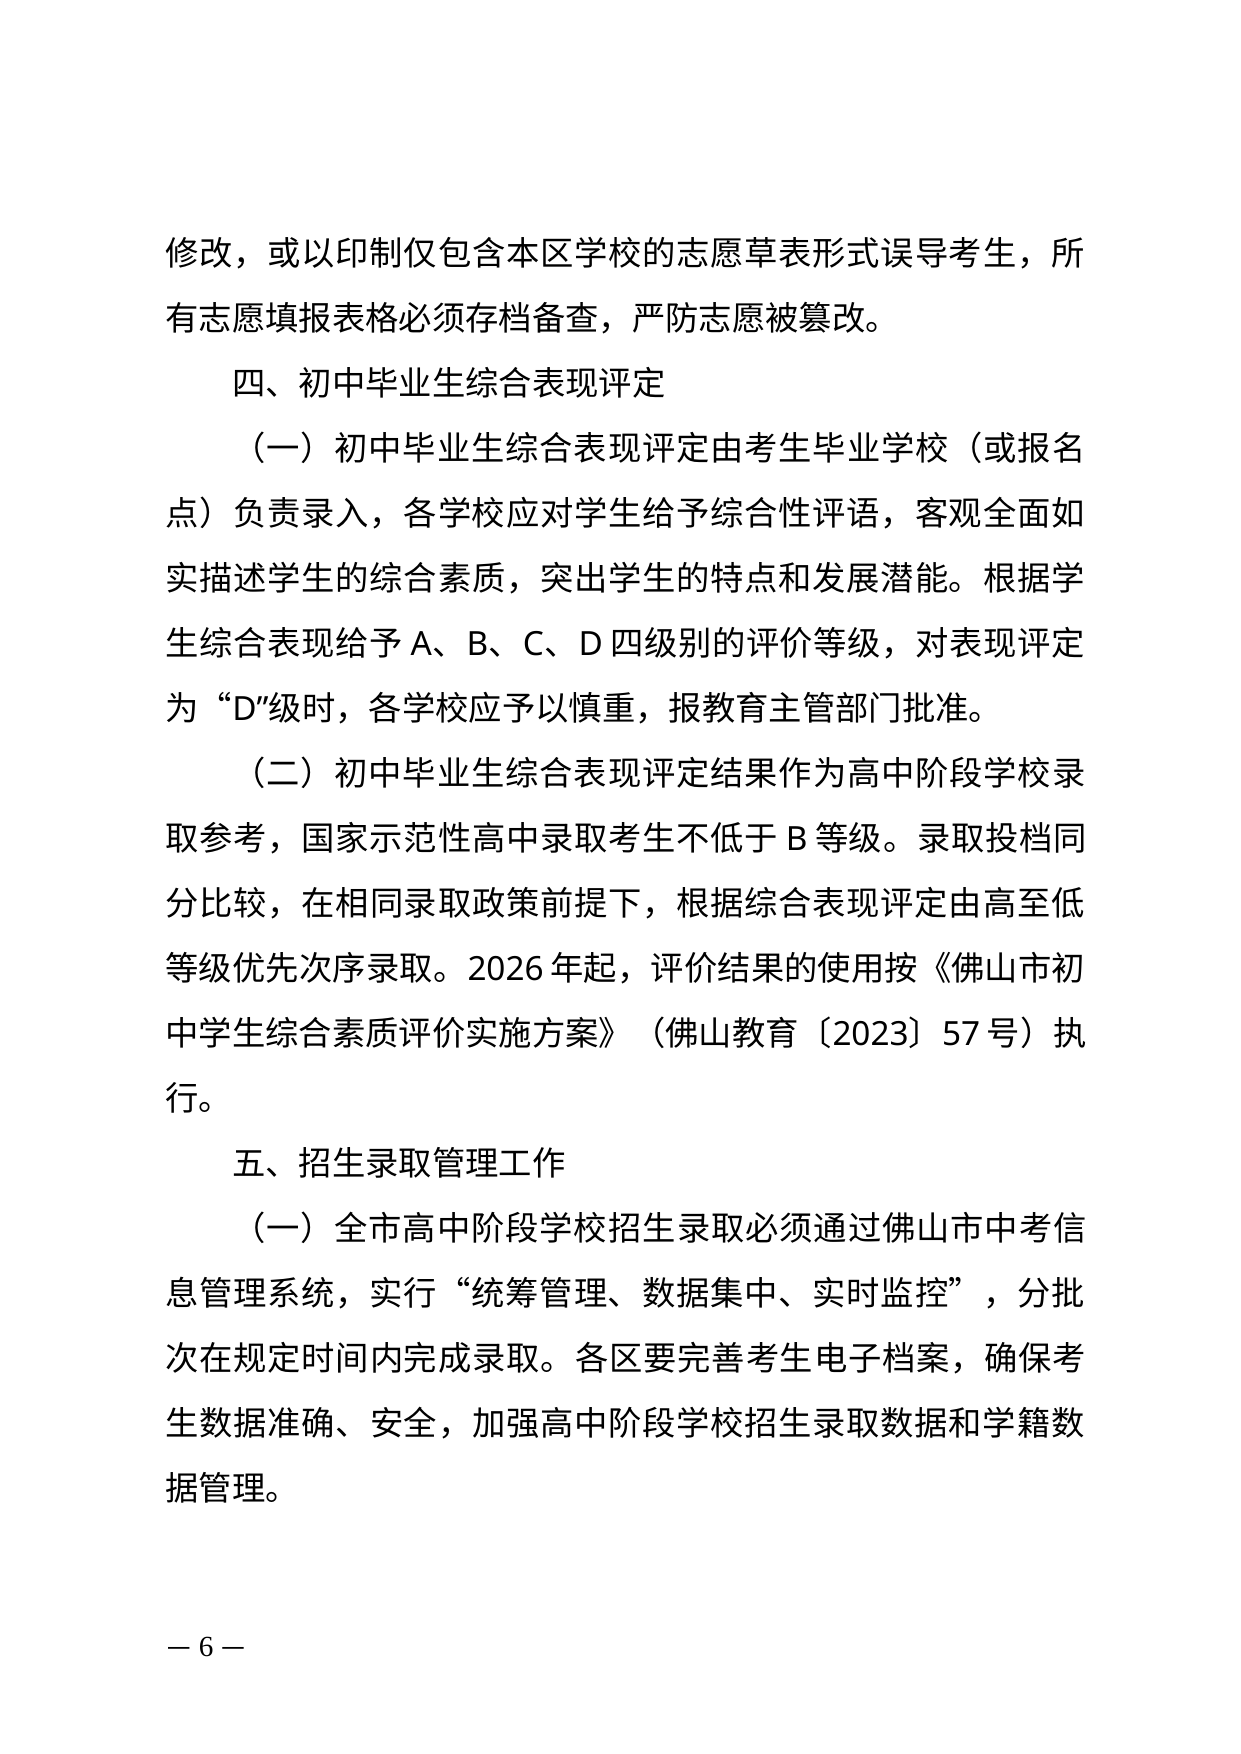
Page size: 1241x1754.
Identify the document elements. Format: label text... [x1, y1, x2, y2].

text 四、初中毕业生综合表现评定 [165, 348, 1087, 413]
text （一）全市高中阶段学校招生录取必须通过佛山市中考信息管理系统，实行“统筹管理、数据集中、实时监控”，分批次在规定时间内完成录取。各区要完善考生电子档案，确保考生数据准确、安全，加强高中阶段学校招生录取数据和学籍数据管理。 [165, 1193, 1087, 1518]
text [165, 218, 1087, 348]
text 五、招生录取管理工作 [165, 1128, 1087, 1193]
text （一）初中毕业生综合表现评定由考生毕业学校（或报名点）负责录入，各学校应对学生给予综合性评语，客观全面如实描述学生的综合素质，突出学生的特点和发展潜能。根据学生综合表现给予A、B、C、D四级别的评价等级，对表现评定为“D”级时，各学校应予以慎重，报教育主管部门批准。 [165, 413, 1087, 738]
text （二）初中毕业生综合表现评定结果作为高中阶段学校录取参考，国家示范性高中录取考生不低于B等级。录取投档同分比较，在相同录取政策前提下，根据综合表现评定由高至低等级优先次序录取。2026年起，评价结果的使用按《佛山市初中学生综合素质评价实施方案》（佛山教育〔2023〕57号）执行。 [165, 738, 1087, 1128]
